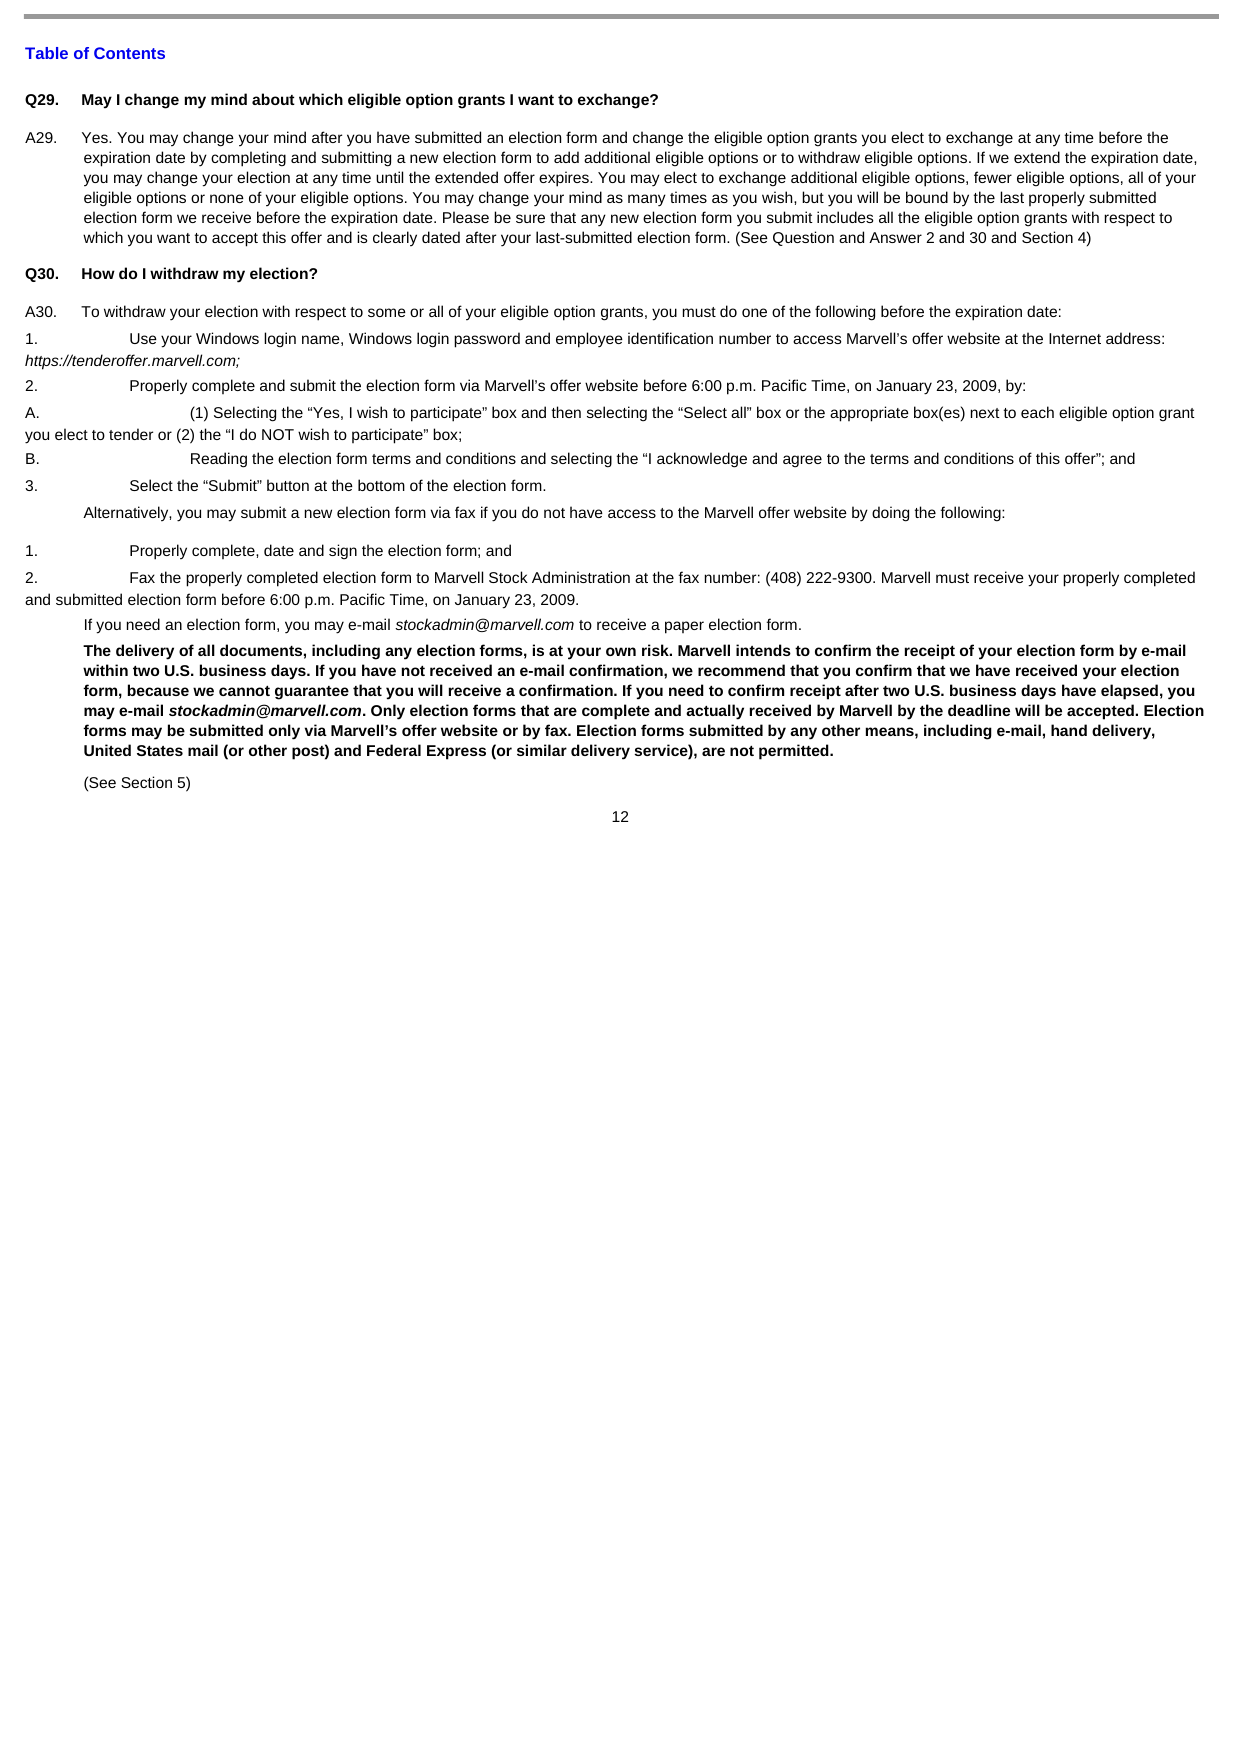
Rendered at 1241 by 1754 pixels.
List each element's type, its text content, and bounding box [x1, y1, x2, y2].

list (1) Selecting the “Yes, I wish to participate” box and then selecting the “Select all” box or the appropriate box(es) next to each eligible option grant you elect to tender or (2) the “I do NOT wish to participate” box; [25, 403, 1209, 443]
text Alternatively, you may submit a new election form via fax if you do not have access to the Marvell offer website by doing the following: [83, 504, 1209, 522]
list Properly complete and submit the election form via Marvell’s offer website before 6:00 p.m. Pacific Time, on January 23, 2009, by: [25, 376, 1209, 394]
text Table of Contents [25, 43, 1209, 63]
text (See Section 5) [83, 774, 1209, 792]
list Properly complete, date and sign the election form; and [25, 542, 1209, 560]
text A29. Yes. You may change your mind after you have submitted an election form and change the eligible option grants you elect to exchange at any time before the expiration date by completing and submitting a new election form to add additional eligible options or to withdraw eligible options. If we extend the expiration date, you may change your election at any time until the extended offer expires. You may elect to exchange additional eligible options, fewer eligible options, all of your eligible options or none of your eligible options. You may change your mind as many times as you wish, but you will be bound by the last properly submitted election form we receive before the expiration date. Please be sure that any new election form you submit includes all the eligible option grants with respect to which you want to accept this offer and is clearly dated after your last-submitted election form. (See Question and Answer 2 and 30 and Section 4) [25, 129, 1209, 247]
list Reading the election form terms and conditions and selecting the “I acknowledge and agree to the terms and conditions of this offer”; and [25, 450, 1209, 468]
text The delivery of all documents, including any election forms, is at your own risk. Marvell intends to confirm the receipt of your election form by e-mail within two U.S. business days. If you have not received an e-mail confirmation, we recommend that you confirm that we have received your election form, because we cannot guarantee that you will receive a confirmation. If you need to confirm receipt after two U.S. business days have elapsed, you may e-mail stockadmin@marvell.com. Only election forms that are complete and actually received by Marvell by the deadline will be accepted. Election forms may be submitted only via Marvell’s offer website or by fax. Election forms submitted by any other means, including e-mail, hand delivery, United States mail (or other post) and Federal Express (or similar delivery service), are not permitted. [83, 642, 1209, 760]
list Use your Windows login name, Windows login password and employee identification number to access Marvell’s offer website at the Internet address: https://tenderoffer.marvell.com; [25, 330, 1209, 370]
picture [23, 14, 1219, 19]
text Q29. May I change my mind about which eligible option grants I want to exchange? [25, 91, 1209, 108]
text A30. To withdraw your election with respect to some or all of your eligible option grants, you must do one of the following before the expiration date: [25, 303, 1209, 321]
text If you need an election form, you may e-mail stockadmin@marvell.com to receive a paper election form. [83, 615, 1209, 633]
text Q30. How do I withdraw my election? [25, 264, 1209, 283]
list Select the “Submit” button at the bottom of the election form. [25, 477, 1209, 495]
text 12 [25, 807, 1215, 825]
list Fax the properly completed election form to Marvell Stock Administration at the fax number: (408) 222-9300. Marvell must receive your properly completed and submitted election form before 6:00 p.m. Pacific Time, on January 23, 2009. [25, 569, 1209, 609]
